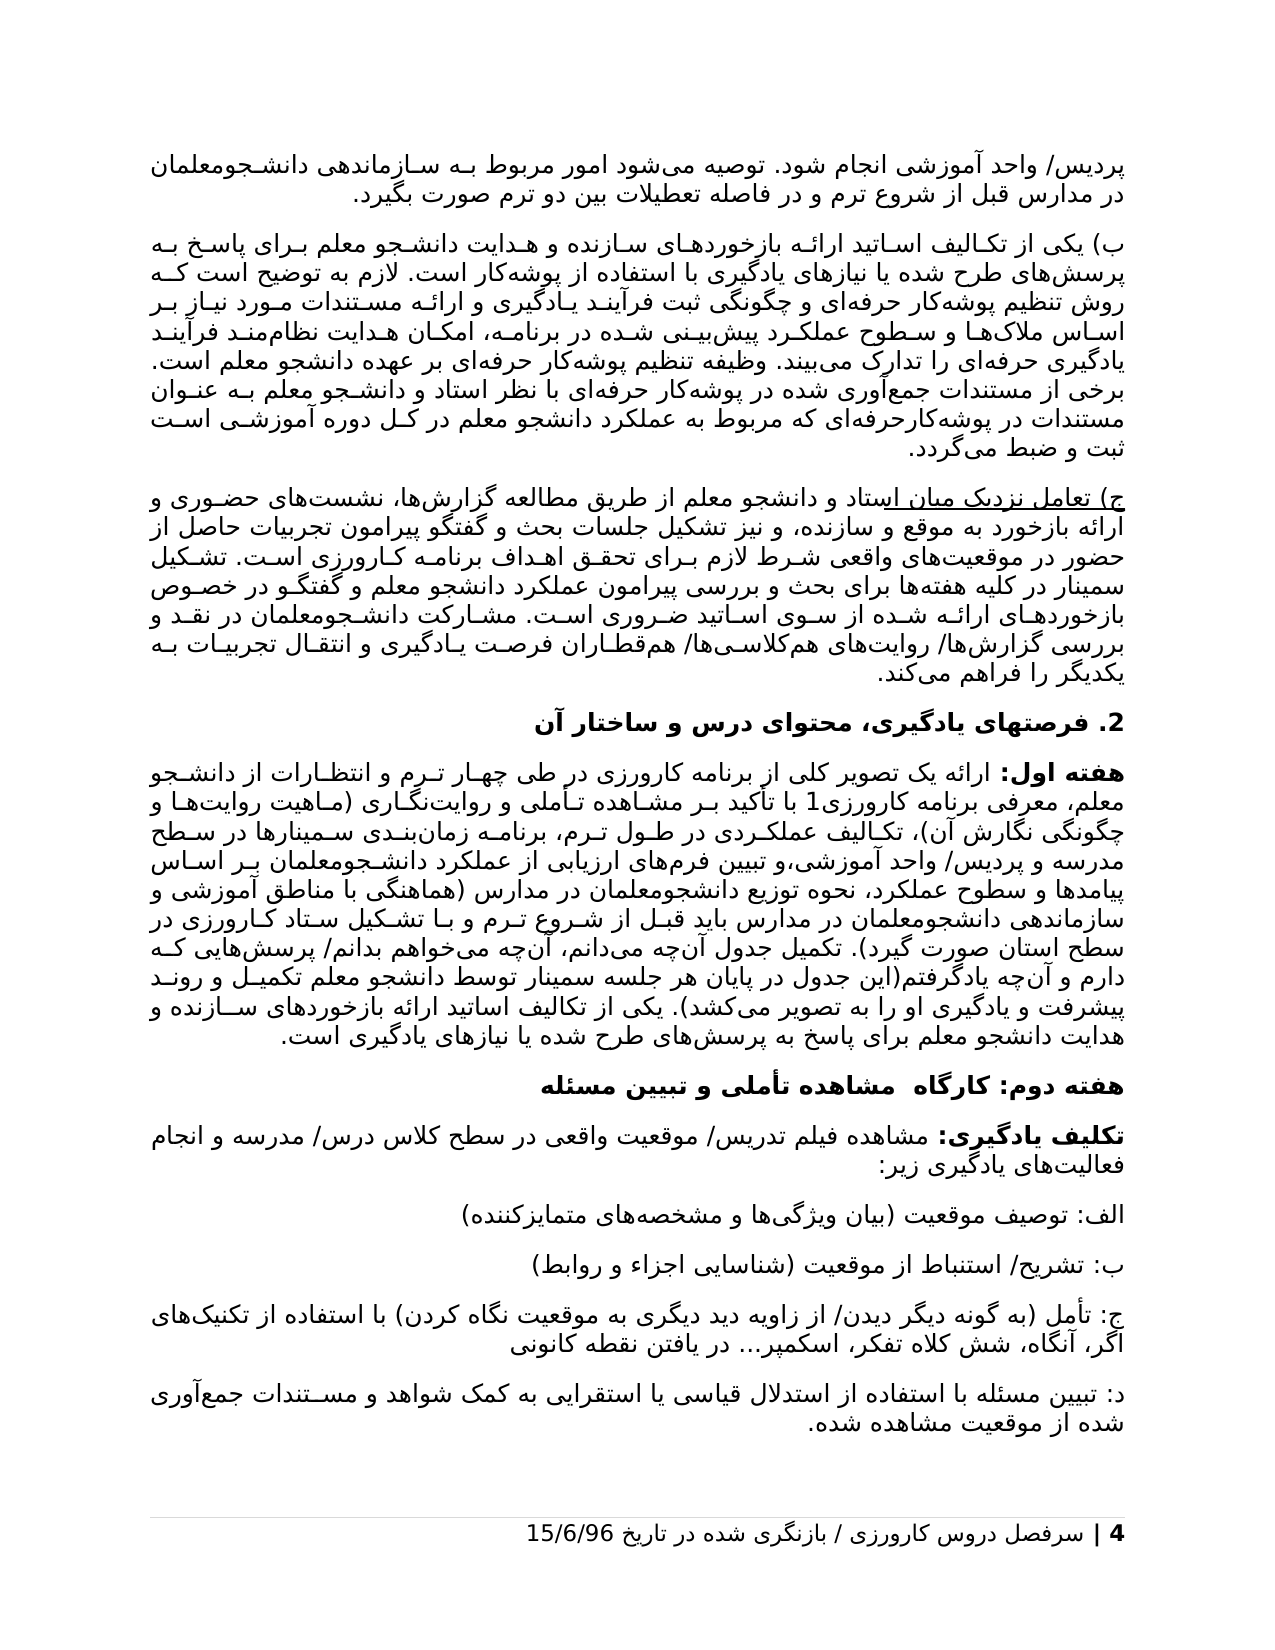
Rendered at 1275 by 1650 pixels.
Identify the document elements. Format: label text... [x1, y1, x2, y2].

text ج: تأمل (به گونه دیگر دیدن/ از زاویه دید دیگری به موقعیت نگاه کردن) با استفاده از تکنیک‌های اگر، آنگاه، شش کلاه تفکر، اسکمپر... در یافتن نقطه کانونی [150, 1300, 1124, 1358]
text هفته دوم: کارگاه مشاهده تأملی و تبیین مسئله [150, 1071, 1125, 1100]
text الف: توصیف موقعیت (بیان ویژگی‌ها و مشخصه‌های متمایزکننده) [150, 1200, 1125, 1229]
text هفته اول: ارائه یک تصویر کلی از برنامه کارورزی در طی چهار ترم و انتظارات از دانشجو معلم، معرفی برنامه کارورزی1 با تأکید بر مشاهده تأملی و روایت‌نگاری (ماهیت روایت‌ها و چگونگی نگارش آن)، تکالیف عملکردی در طول ترم، برنامه زمان‌بندی سمینارها در سطح مدرسه و پردیس/ واحد آموزشی،و تبیین فرم‌های ارزیابی از عملکرد دانشجومعلمان بر اساس پیامدها و سطوح عملکرد، نحوه توزیع دانشجومعلمان در مدارس (هماهنگی با مناطق آموزشی و سازماندهی دانشجومعلمان در مدارس باید قبل از شروع ترم و با تشکیل ستاد کارورزی در سطح استان صورت گیرد). تکمیل جدول آن‌چه می‌دانم، آن‌چه می‌خواهم بدانم/ پرسش‌هایی که دارم و آن‌چه یادگرفتم(این جدول در پایان هر جلسه سمینار توسط دانشجو معلم تکمیل و روند پیشرفت و یادگیری او را به تصویر می‌کشد). یکی از تکالیف اساتید ارائه بازخوردهای سازنده و هدایت دانشجو معلم برای پاسخ به پرسش‌های طرح شده یا نیازهای یادگیری است. [150, 758, 1125, 1050]
text د: تبیین مسئله با استفاده از استدلال قیاسی یا استقرایی به کمک شواهد و مستندات جمع‌آوری شده از موقعیت مشاهده شده. [150, 1379, 1125, 1437]
text ب: تشریح/ استنباط از موقعیت (شناسایی اجزاء و روابط) [150, 1250, 1124, 1279]
text ب) یکی از تکالیف اساتید ارائه بازخوردهای سازنده و هدایت دانشجو معلم برای پاسخ به پرسش‌های طرح شده یا نیازهای یادگیری با استفاده از پوشه‌کار است. لازم به توضیح است که روش تنظیم پوشه‌کار حرفه‌ای و چگونگی ثبت فرآیند یادگیری و ارائه مستندات مورد نیاز بر اساس ملاک‌ها و سطوح عملکرد پیش‌بینی شده در برنامه، امکان هدایت نظام‌مند فرآیند یادگیری حرفه‌ای را تدارک می‌بیند. وظیفه تنظیم پوشه‌کار حرفه‌ای بر عهده دانشجو معلم است. برخی از مستندات جمع‌آوری شده در پوشه‌کار حرفه‌ای با نظر استاد و دانشجو معلم به عنوان مستندات در پوشه‌کارحرفه‌ای که مربوط به عملکرد دانشجو معلم در کل دوره آموزشی است ثبت و ضبط می‌گردد. [150, 229, 1125, 462]
text ج) تعامل نزدیک میان استاد و دانشجو معلم از طریق مطالعه گزارش‌ها، نشست‌های حضوری و ارائه بازخورد به موقع و سازنده، و نیز تشکیل جلسات بحث و گفتگو پیرامون تجربیات حاصل از حضور در موقعیت‌های واقعی شرط لازم برای تحقق اهداف برنامه کارورزی است. تشکیل سمینار در کلیه هفته‌ها برای بحث و بررسی پیرامون عملکرد دانشجو معلم و گفتگو در خصوص بازخوردهای ارائه شده از سوی اساتید ضروری است. مشارکت دانشجومعلمان در نقد و بررسی گزارش‌ها/ روایت‌های هم‌کلاسی‌ها/ هم‌قطاران فرصت یادگیری و انتقال تجربیات به یکدیگر را فراهم می‌کند. [150, 483, 1125, 687]
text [150, 150, 1125, 208]
text تکلیف یادگیری: مشاهده فیلم تدریس/ موقعیت واقعی در سطح کلاس درس/ مدرسه و انجام فعالیت‌های یادگیری زیر: [150, 1121, 1125, 1179]
text 2. فرصتهای یادگیری، محتوای درس و ساختار آن [150, 708, 1125, 737]
